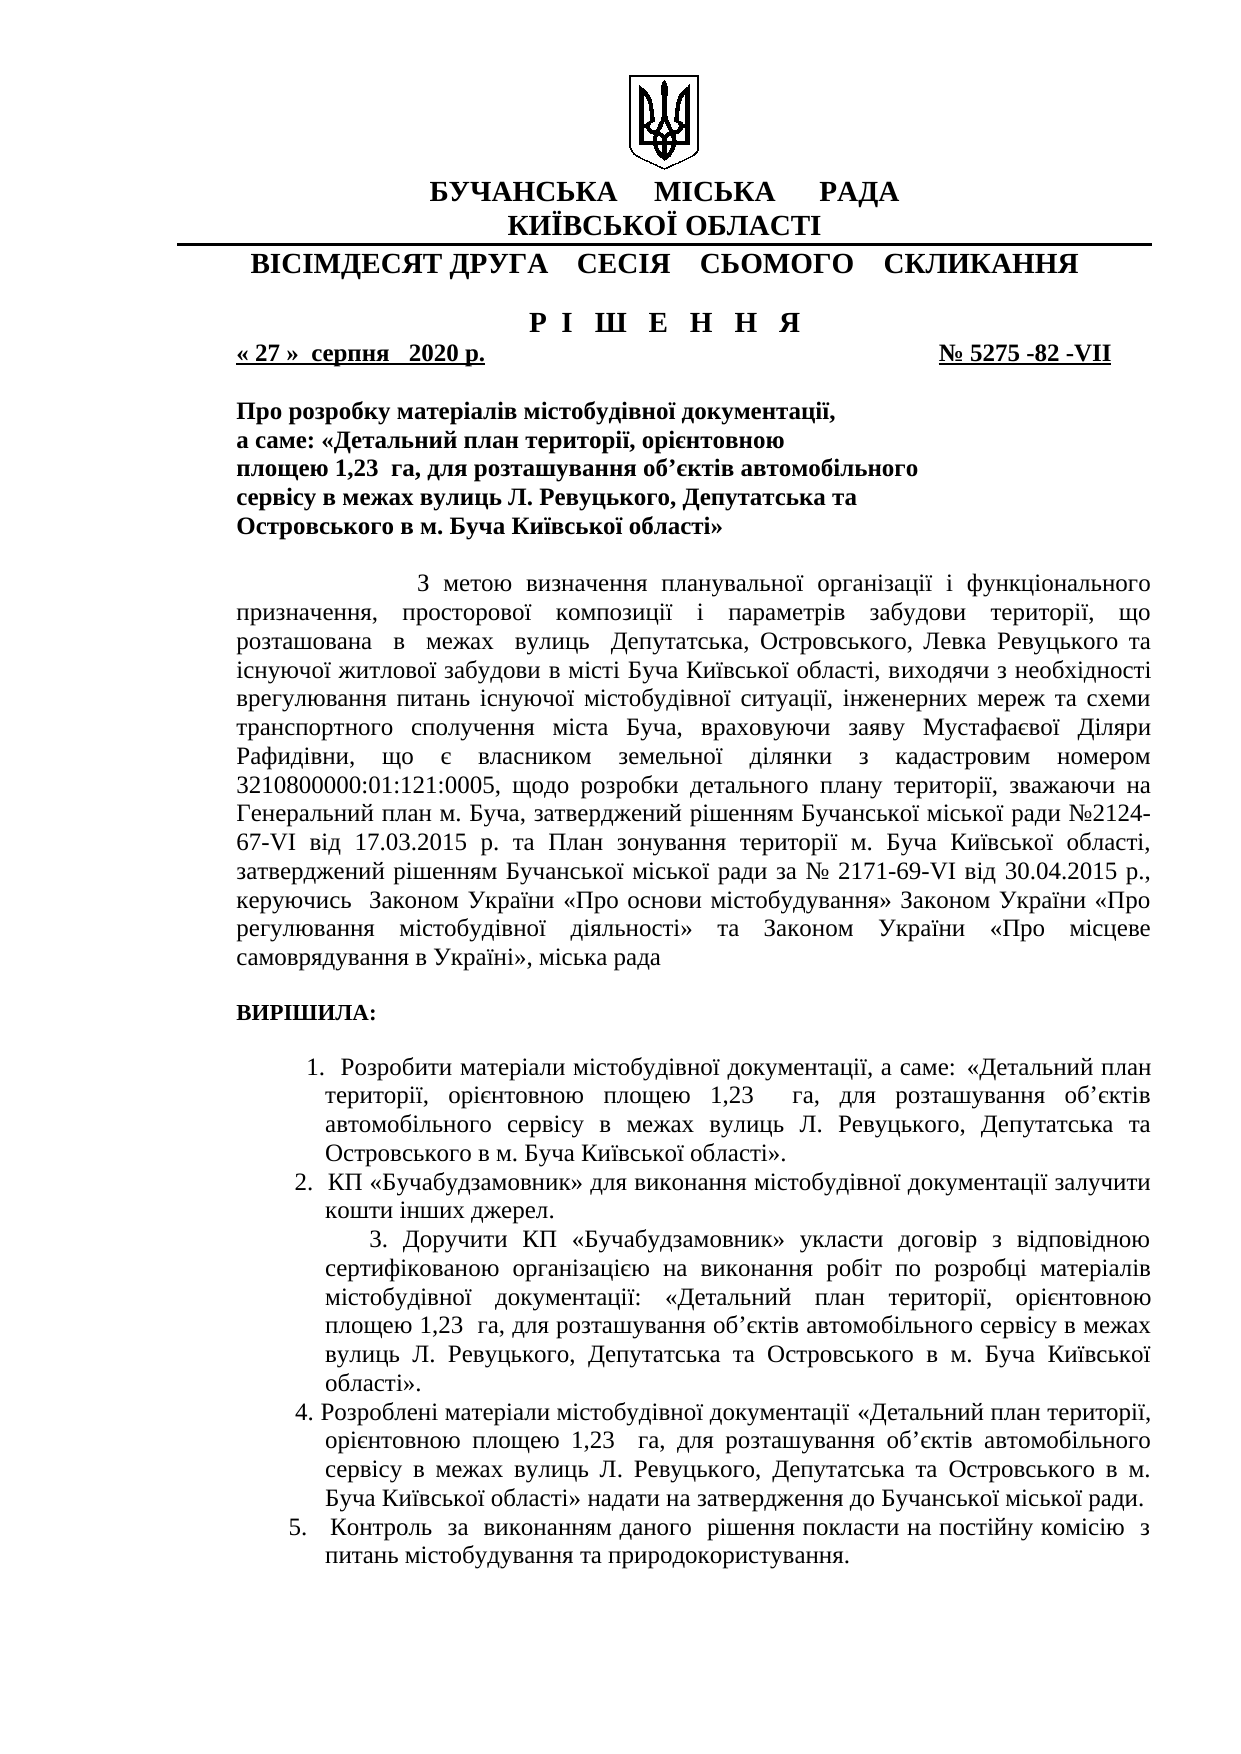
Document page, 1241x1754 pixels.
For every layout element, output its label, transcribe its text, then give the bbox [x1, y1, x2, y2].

list 2. КП «Бучабудзамовник» для виконання містобудівної документації залучити кошти інших джерел. [236, 1167, 1152, 1224]
list площею 1,23 га, для розташування об’єктів автомобільного [236, 453, 1152, 482]
list а саме: «Детальний план території, орієнтовною [236, 425, 1152, 453]
text ВИРІШИЛА: [236, 999, 1152, 1025]
list 3. Доручити КП «Бучабудзамовник» укласти договір з відповідною сертифікованою організацією на виконання робіт по розробці матеріалів містобудівної документації: «Детальний план території, орієнтовною площею 1,23 га, для розташування об’єктів автомобільного сервісу в межах вулиць Л. Ревуцького, Депутатська та Островського в м. Буча Київської області». [236, 1224, 1152, 1397]
list « 27 » серпня 2020 р. № 5275 -82 -VII [236, 338, 1152, 367]
subtitle Р І Ш Е Н Н Я [177, 305, 1152, 338]
list 4. Розроблені матеріали містобудівної документації «Детальний план території, орієнтовною площею 1,23 га, для розташування об’єктів автомобільного сервісу в межах вулиць Л. Ревуцького, Депутатська та Островського в м. Буча Київської області» надати на затвердження до Бучанської міської ради. [236, 1397, 1152, 1512]
list Про розробку матеріалів містобудівної документації, [236, 396, 1152, 425]
text БУЧАНСЬКА МІСЬКА РАДА [177, 174, 1152, 208]
subtitle КИЇВСЬКОЇ ОБЛАСТІ [177, 208, 1152, 243]
list 5. Контроль за виконанням даного рішення покласти на постійну комісію з питань містобудування та природокористування. [266, 1512, 1152, 1569]
list 1. Розробити матеріали містобудівної документації, а саме: «Детальний план території, орієнтовною площею 1,23 га, для розташування об’єктів автомобільного сервісу в межах вулиць Л. Ревуцького, Депутатська та Островського в м. Буча Київської області». [236, 1052, 1152, 1167]
text ВІСІМДЕСЯТ ДРУГА СЕСІЯ СЬОМОГО СКЛИКАННЯ [177, 246, 1152, 280]
list Островського в м. Буча Київської області» [236, 511, 1152, 540]
list З метою визначення планувальної організації і функціонального призначення, просторової композиції і параметрів забудови території, що розташована в межах вулиць Депутатська, Островського, Левка Ревуцького та існуючої житлової забудови в місті Буча Київської області, виходячи з необхідності врегулювання питань існуючої містобудівної ситуації, інженерних мереж та схеми транспортного сполучення міста Буча, враховуючи заяву Мустафаєвої Діляри Рафидівни, що є власником земельної ділянки з кадастровим номером 3210800000:01:121:0005, щодо розробки детального плану території, зважаючи на Генеральний план м. Буча, затверджений рішенням Бучанської міської ради №2124-67-VІ від 17.03.2015 р. та План зонування території м. Буча Київської області, затверджений рішенням Бучанської міської ради за № 2171-69-VІ від 30.04.2015 р., керуючись Законом України «Про основи містобудування» Законом України «Про регулювання містобудівної діяльності» та Законом України «Про місцеве самоврядування в Україні», міська рада [236, 568, 1152, 971]
list сервісу в межах вулиць Л. Ревуцького, Депутатська та [236, 482, 1152, 511]
